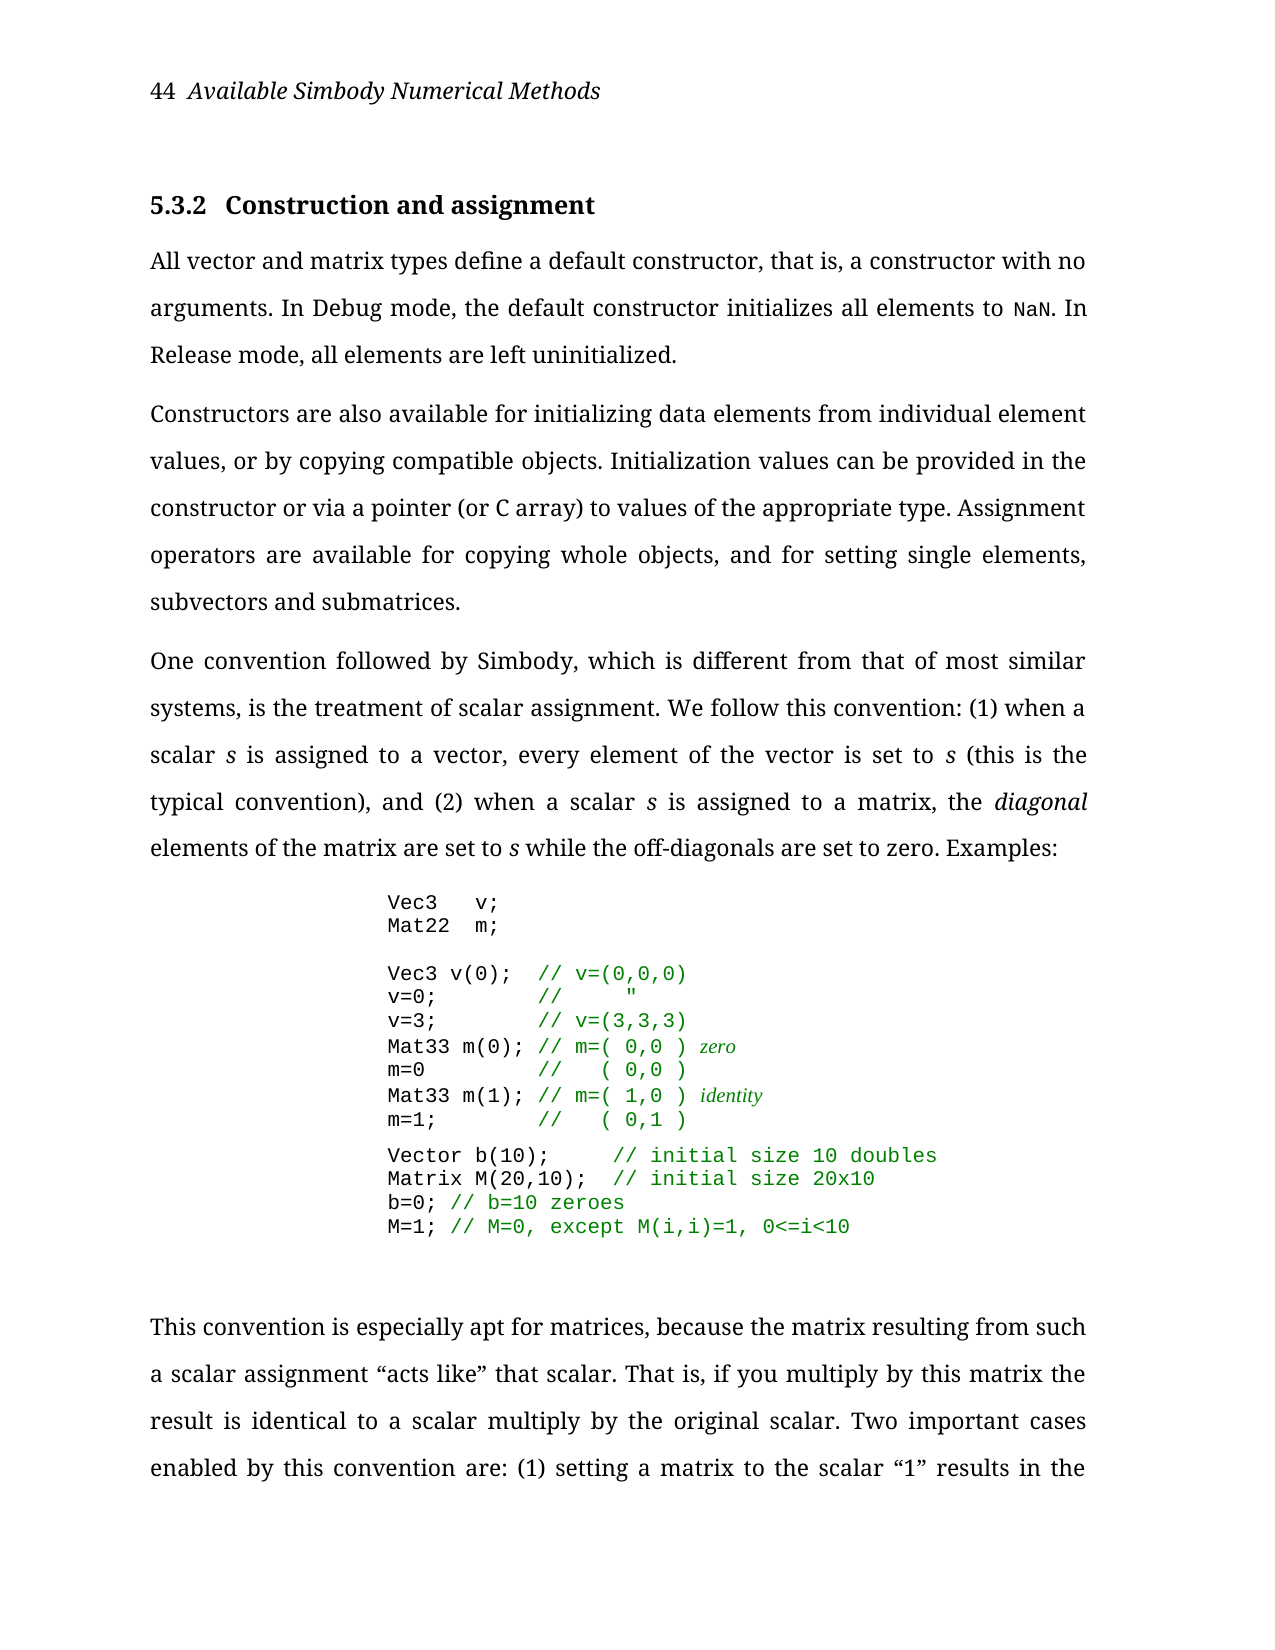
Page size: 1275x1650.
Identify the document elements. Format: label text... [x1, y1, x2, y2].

text Constructors are also available for initializing data elements from individual element values, or by copying compatible objects. Initialization values can be provided in the constructor or via a pointer (or C array) to values of the appropriate type. Assignment operators are available for copying whole objects, and for setting single elements, subvectors and submatrices. [150, 398, 1087, 617]
text Vector b(10); // initial size 10 doubles Matrix M(20,10); // initial size 20x10 b=0; // b=10 zeroes M=1; // M=0, except M(i,i)=1, 0<=i<10 [375, 1145, 1087, 1239]
text All vector and matrix types define a default constructor, that is, a constructor with no arguments. In Debug mode, the default constructor initializes all elements to NaN. In Release mode, all elements are left uninitialized. [150, 245, 1087, 370]
text Vec3 v; Mat22 m; Vec3 v(0); // v=(0,0,0) v=0; // " v=3; // v=(3,3,3) Mat33 m(0); // m=( 0,0 ) zero m=0 // ( 0,0 ) Mat33 m(1); // m=( 1,0 ) identity m=1; // ( 0,1 ) [375, 892, 1087, 1132]
subtitle Construction and assignment [150, 187, 1087, 222]
text One convention followed by Simbody, which is different from that of most similar systems, is the treatment of scalar assignment. We follow this convention: (1) when a scalar s is assigned to a vector, every element of the vector is set to s (this is the typical convention), and (2) when a scalar s is assigned to a matrix, the diagonal elements of the matrix are set to s while the off-diagonals are set to zero. Examples: [150, 645, 1087, 863]
